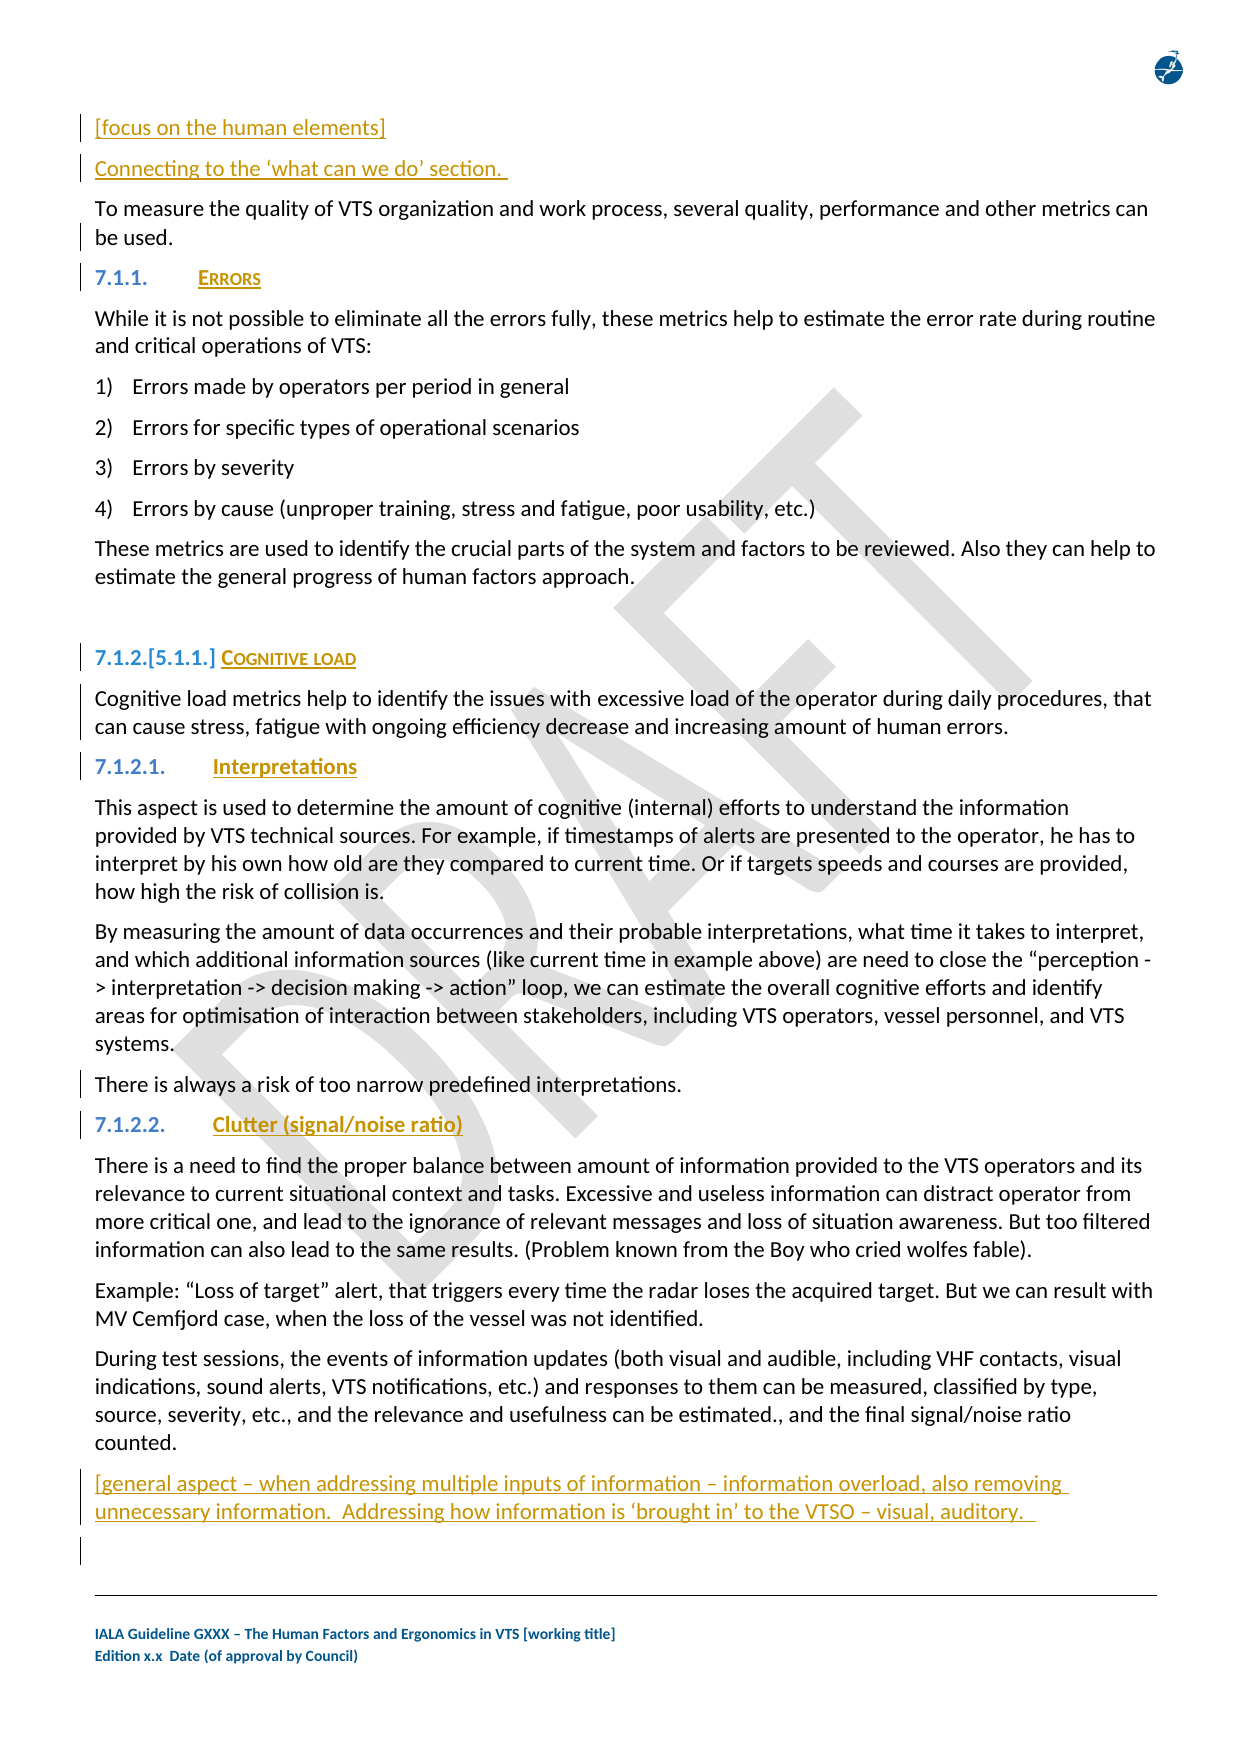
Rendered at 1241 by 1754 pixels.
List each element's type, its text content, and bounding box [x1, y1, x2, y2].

list Errors by severity [94, 453, 1157, 481]
list Errors for specific types of operational scenarios [94, 413, 1157, 441]
text To measure the quality of VTS organization and work process, several quality, performance and other metrics can be used. [94, 194, 1157, 251]
list These metrics are used to identify the crucial parts of the system and factors to be reviewed. Also they can help to estimate the general progress of human factors approach. [94, 534, 1157, 590]
text By measuring the amount of data occurrences and their probable interpretations, what time it takes to interpret, and which additional information sources (like current time in example above) are need to close the “perception -> interpretation -> decision making -> action” loop, we can estimate the overall cognitive efforts and identify areas for optimisation of interaction between stakeholders, including VTS operators, vessel personnel, and VTS systems. [94, 917, 1157, 1058]
picture [1123, 0, 1241, 119]
text Example: “Loss of target” alert, that triggers every time the radar loses the acquired target. But we can result with MV Cemfjord case, when the loss of the vessel was not identified. [94, 1276, 1157, 1332]
list Errors by cause (unproper training, stress and fatigue, poor usability, etc.) [94, 494, 1157, 522]
text While it is not possible to eliminate all the errors fully, these metrics help to estimate the error rate during routine and critical operations of VTS: [94, 304, 1157, 360]
list Errors made by operators per period in general [94, 372, 1157, 400]
text During test sessions, the events of information updates (both visual and audible, including VHF contacts, visual indications, sound alerts, VTS notifications, etc.) and responses to them can be measured, classified by type, source, severity, etc., and the relevance and usefulness can be estimated., and the final signal/noise ratio counted. [94, 1344, 1157, 1456]
text There is a need to find the proper balance between amount of information provided to the VTS operators and its relevance to current situational context and tasks. Excessive and useless information can distract operator from more critical one, and lead to the ignorance of relevant messages and loss of situation awareness. But too filtered information can also lead to the same results. (Problem known from the Boy who cried wolfes fable). [94, 1151, 1157, 1263]
text This aspect is used to determine the amount of cognitive (internal) efforts to understand the information provided by VTS technical sources. For example, if timestamps of alerts are presented to the operator, he has to interpret by his own how old are they compared to current time. Or if targets speeds and courses are provided, how high the risk of collision is. [94, 793, 1157, 905]
text There is always a risk of too narrow predefined interpretations. [94, 1070, 1157, 1098]
list Cognitive load metrics help to identify the issues with excessive load of the operator during daily procedures, that can cause stress, fatigue with ongoing efficiency decrease and increasing amount of human errors. [94, 684, 1157, 740]
